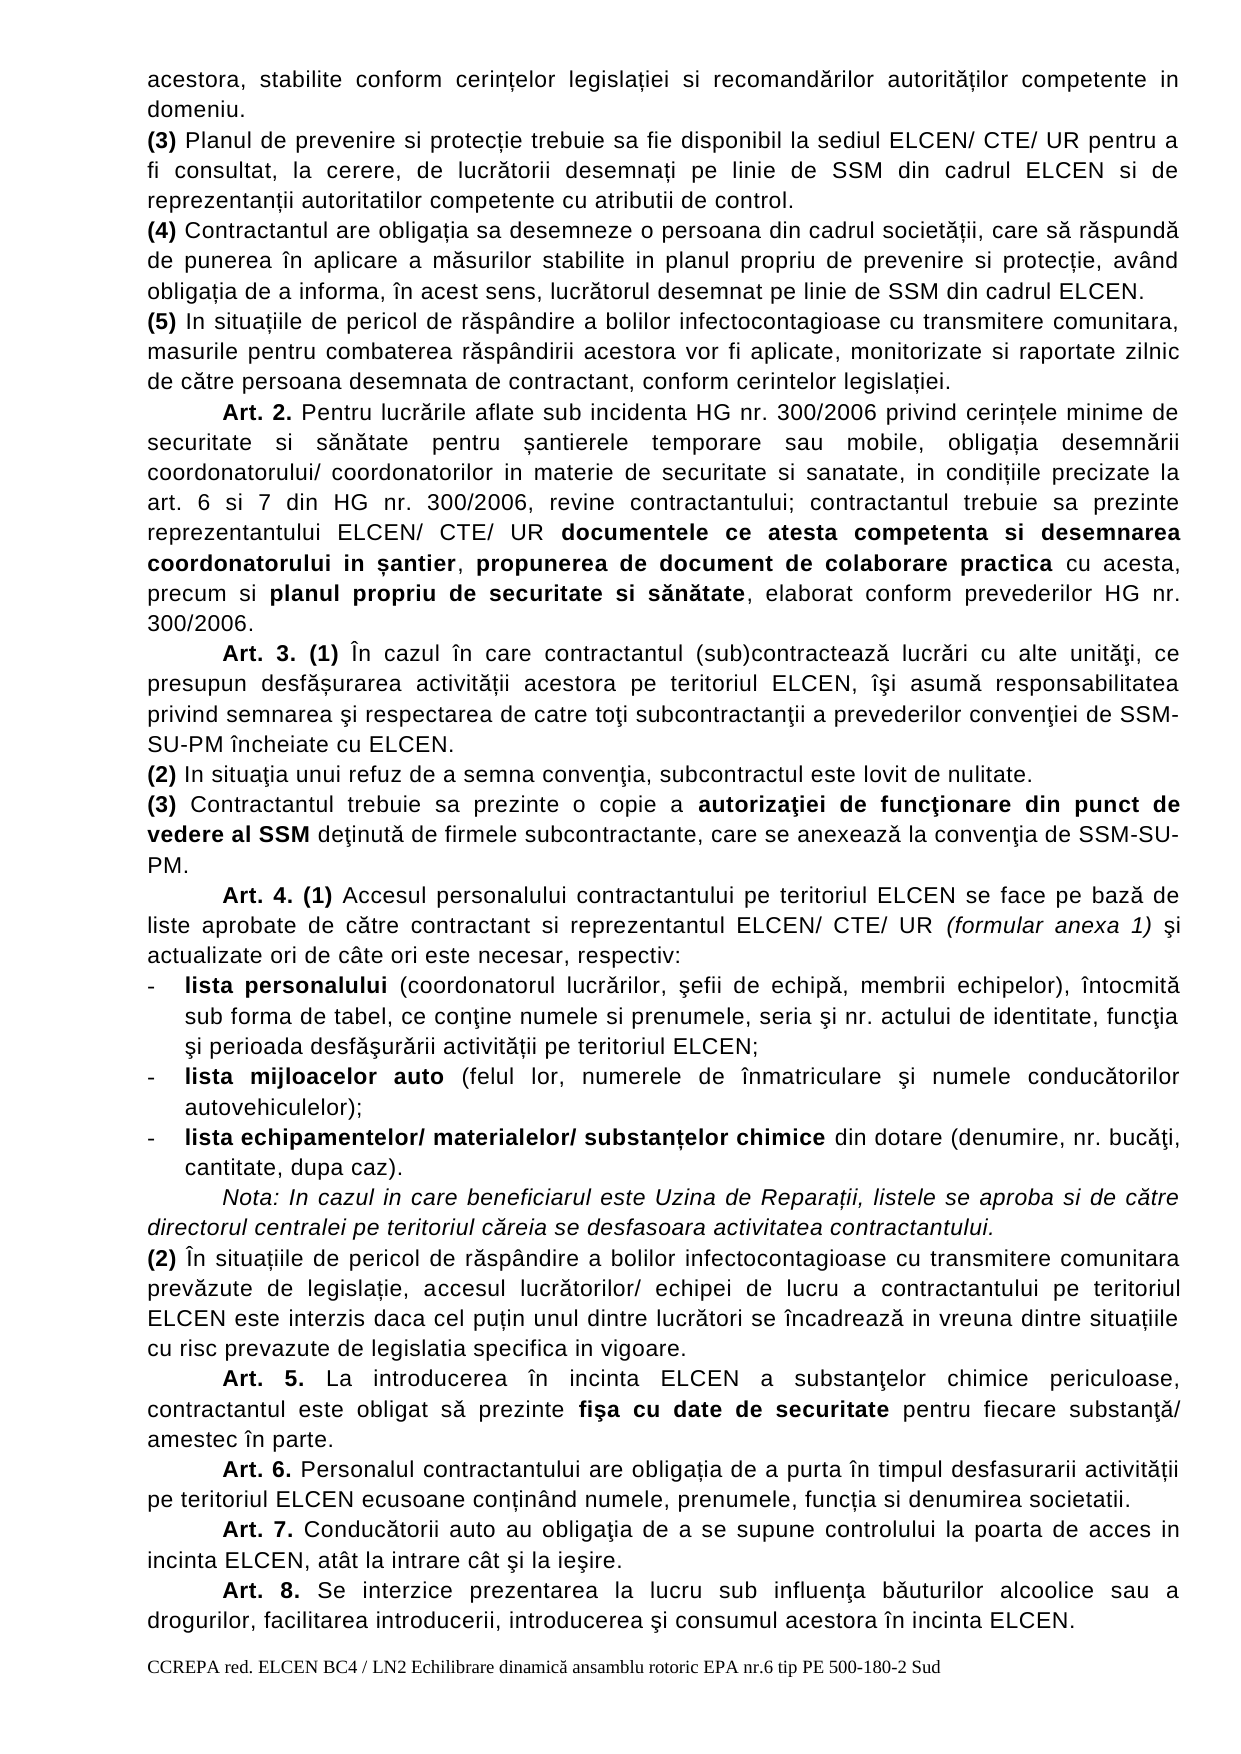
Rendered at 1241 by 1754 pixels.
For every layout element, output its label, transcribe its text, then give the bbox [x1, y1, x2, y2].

text Art. 2. Pentru lucrările aflate sub incidenta HG nr. 300/2006 privind cerințele minime de securitate si sănătate pentru șantierele temporare sau mobile, obligația desemnării coordonatorului/ coordonatorilor in materie de securitate si sanatate, in condițiile precizate la art. 6 si 7 din HG nr. 300/2006, revine contractantului; contractantul trebuie sa prezinte reprezentantului ELCEN/ CTE/ UR documentele ce atesta competenta si desemnarea coordonatorului in șantier, propunerea de document de colaborare practica cu acesta, precum si planul propriu de securitate si sănătate, elaborat conform prevederilor HG nr. 300/2006. [147, 398, 1181, 636]
text Art. 8. Se interzice prezentarea la lucru sub influenţa bǎuturilor alcoolice sau a drogurilor, facilitarea introducerii, introducerea şi consumul acestora în incinta ELCEN. [147, 1577, 1181, 1633]
text (4) Contractantul are obligația sa desemneze o persoana din cadrul societății, care să răspundă de punerea în aplicare a măsurilor stabilite in planul propriu de prevenire si protecție, având obligația de a informa, în acest sens, lucrătorul desemnat pe linie de SSM din cadrul ELCEN. [147, 217, 1181, 304]
text (2) În situațiile de pericol de răspândire a bolilor infectocontagioase cu transmitere comunitara prevăzute de legislație, accesul lucrătorilor/ echipei de lucru a contractantului pe teritoriul ELCEN este interzis daca cel puțin unul dintre lucrători se încadrează in vreuna dintre situațiile cu risc prevazute de legislatia specifica in vigoare. [147, 1244, 1181, 1362]
text Art. 5. La introducerea în incinta ELCEN a substanţelor chimice periculoase, contractantul este obligat sǎ prezinte fişa cu date de securitate pentru fiecare substanţǎ/ amestec în parte. [147, 1365, 1181, 1452]
text Art. 3. (1) În cazul în care contractantul (sub)contracteazǎ lucrǎri cu alte unităţi, ce presupun desfășurarea activității acestora pe teritoriul ELCEN, îşi asumǎ responsabilitatea privind semnarea şi respectarea de catre toţi subcontractanţii a prevederilor convenţiei de SSM-SU-PM încheiate cu ELCEN. [147, 640, 1181, 757]
list lista echipamentelor/ materialelor/ substanțelor chimice din dotare (denumire, nr. bucǎţi, cantitate, dupa caz). [147, 1124, 1181, 1180]
text Art. 6. Personalul contractantului are obligația de a purta în timpul desfasurarii activității pe teritoriul ELCEN ecusoane conținând numele, prenumele, funcția si denumirea societatii. [147, 1456, 1181, 1513]
text (3) Contractantul trebuie sa prezinte o copie a autorizaţiei de funcţionare din punct de vedere al SSM deţinutǎ de firmele subcontractante, care se anexeazǎ la convenţia de SSM-SU-PM. [147, 791, 1181, 878]
text (2) In situaţia unui refuz de a semna convenţia, subcontractul este lovit de nulitate. [147, 761, 1181, 787]
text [147, 66, 1181, 123]
text (3) Planul de prevenire si protecție trebuie sa fie disponibil la sediul ELCEN/ CTE/ UR pentru a fi consultat, la cerere, de lucrătorii desemnați pe linie de SSM din cadrul ELCEN si de reprezentanții autoritatilor competente cu atributii de control. [147, 127, 1181, 213]
text Nota: In cazul in care beneficiarul este Uzina de Reparații, listele se aproba si de către directorul centralei pe teritoriul căreia se desfasoara activitatea contractantului. [147, 1184, 1181, 1241]
text (5) In situațiile de pericol de răspândire a bolilor infectocontagioase cu transmitere comunitara, masurile pentru combaterea răspândirii acestora vor fi aplicate, monitorizate si raportate zilnic de către persoana desemnata de contractant, conform cerintelor legislației. [147, 308, 1181, 394]
list lista personalului (coordonatorul lucrǎrilor, şefii de echipǎ, membrii echipelor), întocmită sub forma de tabel, ce conţine numele si prenumele, seria şi nr. actului de identitate, funcţia şi perioada desfǎşurǎrii activității pe teritoriul ELCEN; [147, 972, 1181, 1059]
text Art. 4. (1) Accesul personalului contractantului pe teritoriul ELCEN se face pe bază de liste aprobate de către contractant si reprezentantul ELCEN/ CTE/ UR (formular anexa 1) şi actualizate ori de câte ori este necesar, respectiv: [147, 882, 1181, 968]
text Art. 7. Conducătorii auto au obligaţia de a se supune controlului la poarta de acces in incinta ELCEN, atât la intrare cât şi la ieşire. [147, 1516, 1181, 1573]
list lista mijloacelor auto (felul lor, numerele de înmatriculare şi numele conducǎtorilor autovehiculelor); [147, 1063, 1181, 1120]
